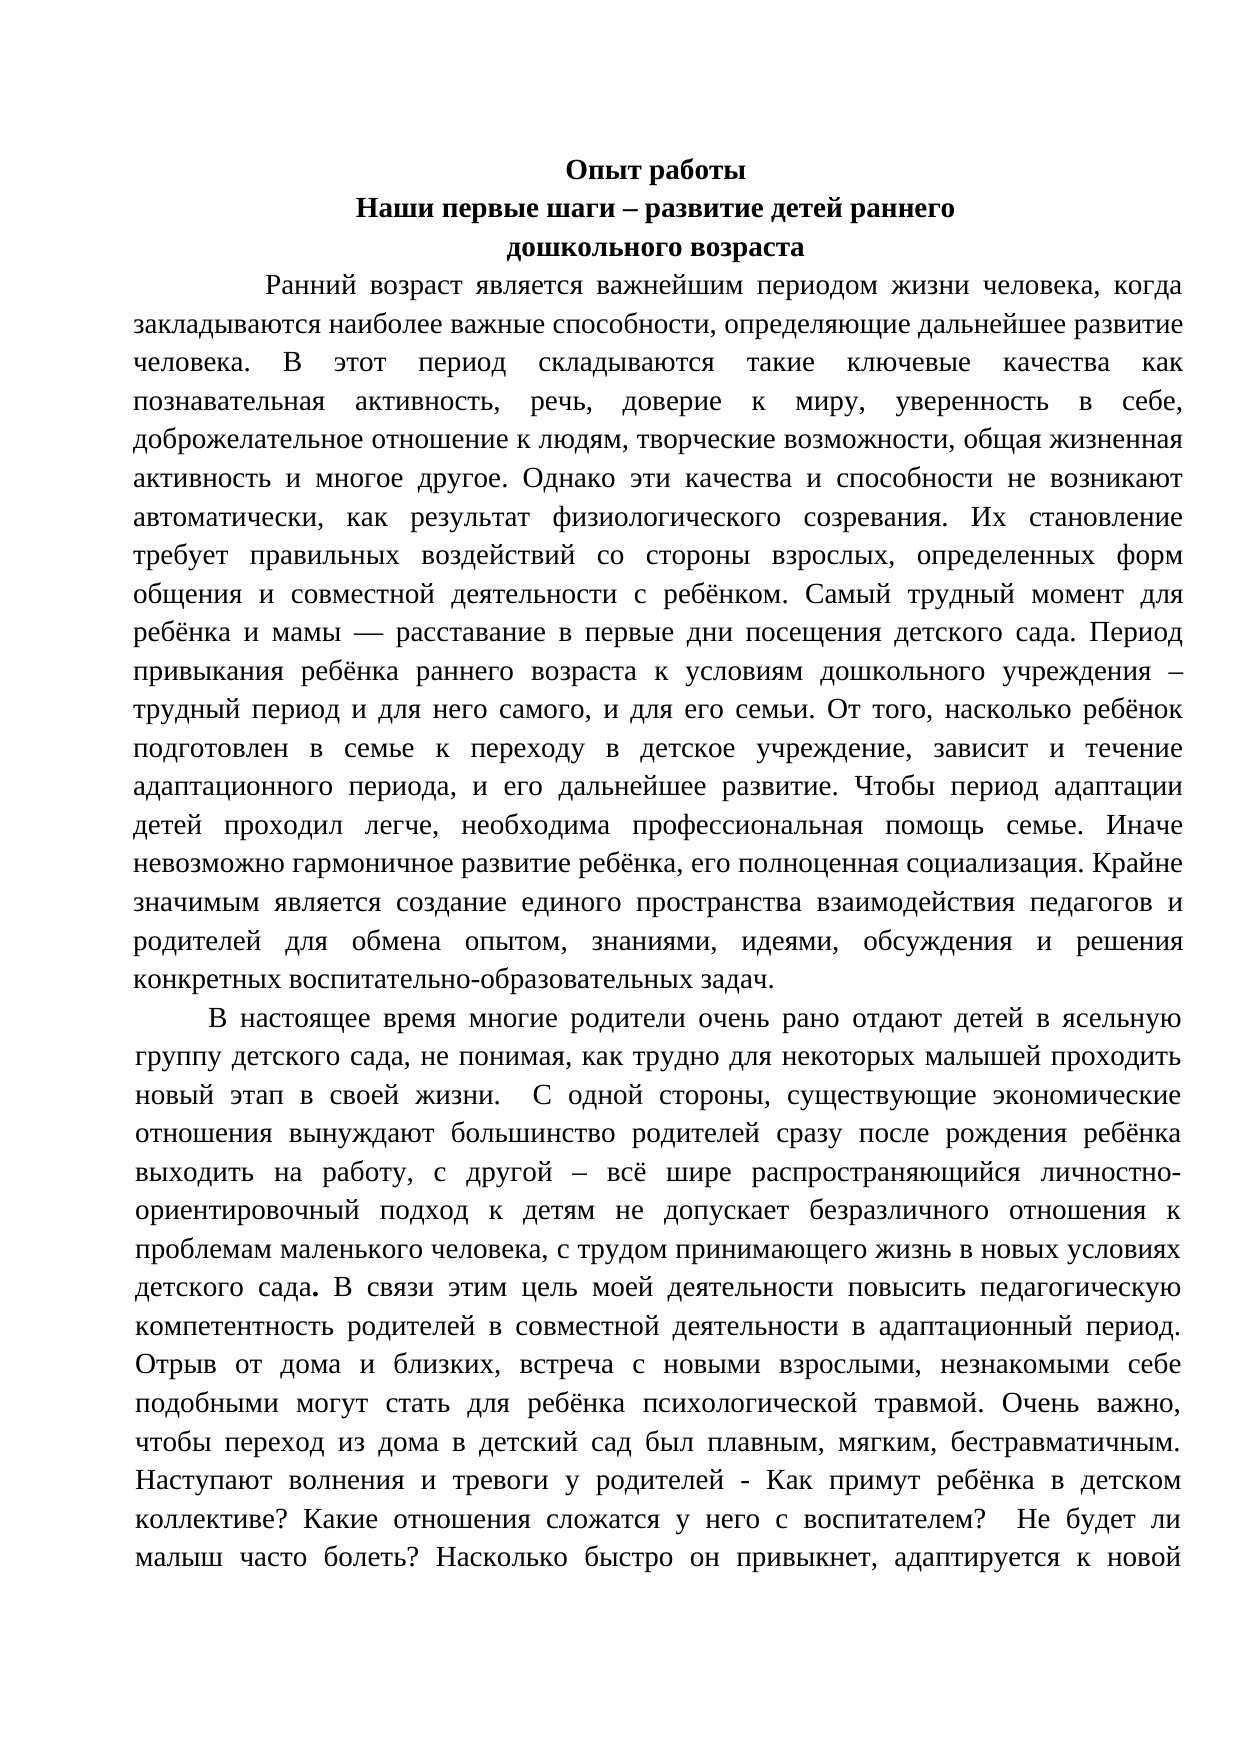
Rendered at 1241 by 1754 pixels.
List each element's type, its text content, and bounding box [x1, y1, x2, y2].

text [135, 1000, 1182, 1573]
text Наши первые шаги – развитие детей раннего дошкольного возраста [133, 190, 1178, 262]
text Ранний возраст является важнейшим периодом жизни человека, когда закладываются наиболее важные способности, определяющие дальнейшее развитие человека. В этот период складываются такие ключевые качества как познавательная активность, речь, доверие к миру, уверенность в себе, доброжелательное отношение к людям, творческие возможности, общая жизненная активность и многое другое. Однако эти качества и способности не возникают автоматически, как результат физиологического созревания. Их становление требует правильных воздействий со стороны взрослых, определенных форм общения и совместной деятельности с ребёнком. Самый трудный момент для ребёнка и мамы — расставание в первые дни посещения детского сада. Период привыкания ребёнка раннего возраста к условиям дошкольного учреждения – трудный период и для него самого, и для его семьи. От того, насколько ребёнок подготовлен в семье к переходу в детское учреждение, зависит и течение адаптационного периода, и его дальнейшее развитие. Чтобы период адаптации детей проходил легче, необходима профессиональная помощь семье. Иначе невозможно гармоничное развитие ребёнка, его полноценная социализация. Крайне значимым является создание единого пространства взаимодействия педагогов и родителей для обмена опытом, знаниями, идеями, обсуждения и решения конкретных воспитательно-образовательных задач. [133, 267, 1184, 995]
text Опыт работы [133, 152, 1178, 185]
